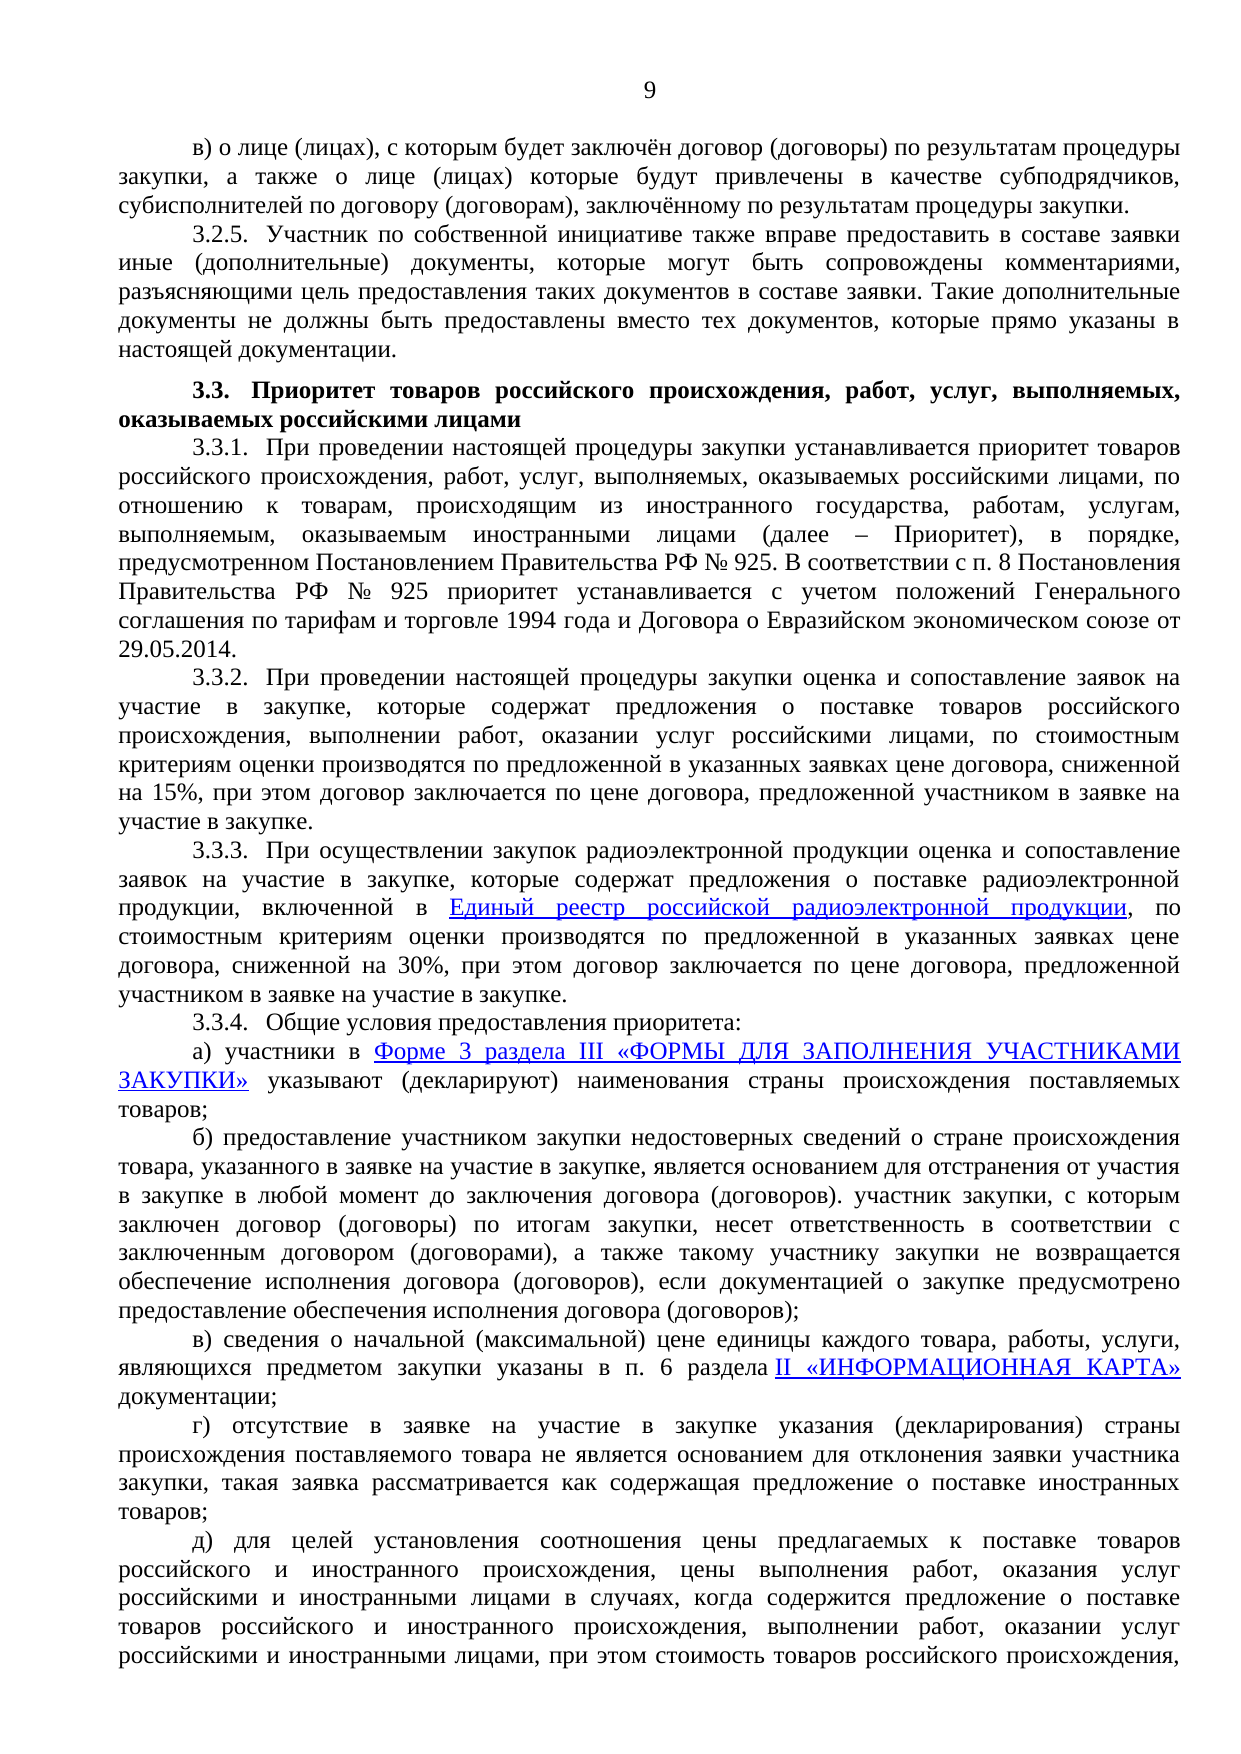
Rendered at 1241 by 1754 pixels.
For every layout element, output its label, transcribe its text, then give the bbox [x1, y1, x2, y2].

list Общие условия предоставления приоритета: [118, 1007, 1181, 1036]
text г) отсутствие в заявке на участие в закупке указания (декларирования) страны происхождения поставляемого товара не является основанием для отклонения заявки участника закупки, такая заявка рассматривается как содержащая предложение о поставке иностранных товаров; [118, 1410, 1181, 1525]
text в) о лице (лицах), с которым будет заключён договор (договоры) по результатам процедуры закупки, а также о лице (лицах) которые будут привлечены в качестве субподрядчиков, субисполнителей по договору (договорам), заключённому по результатам процедуры закупки. [118, 132, 1181, 219]
text б) предоставление участником закупки недостоверных сведений о стране происхождения товара, указанного в заявке на участие в закупке, является основанием для отстранения от участия в закупке в любой момент до заключения договора (договоров). участник закупки, с которым заключен договор (договоры) по итогам закупки, несет ответственность в соответствии с заключенным договором (договорами), а также такому участнику закупки не возвращается обеспечение исполнения договора (договоров), если документацией о закупке предусмотрено предоставление обеспечения исполнения договора (договоров); [118, 1122, 1181, 1324]
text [118, 1525, 1181, 1669]
list При проведении настоящей процедуры закупки оценка и сопоставление заявок на участие в закупке, которые содержат предложения о поставке товаров российского происхождения, выполнении работ, оказании услуг российскими лицами, по стоимостным критериям оценки производятся по предложенной в указанных заявках цене договора, сниженной на 15%, при этом договор заключается по цене договора, предложенной участником в заявке на участие в закупке. [118, 662, 1181, 835]
text а) участники в Форме 3 раздела III «ФОРМЫ ДЛЯ ЗАПОЛНЕНИЯ УЧАСТНИКАМИ ЗАКУПКИ» указывают (декларируют) наименования страны происхождения поставляемых товаров; [118, 1036, 1181, 1122]
list Приоритет товаров российского происхождения, работ, услуг, выполняемых, оказываемых российскими лицами [118, 375, 1181, 432]
list При осуществлении закупок радиоэлектронной продукции оценка и сопоставление заявок на участие в закупке, которые содержат предложения о поставке радиоэлектронной продукции, включенной в Единый реестр российской радиоэлектронной продукции, по стоимостным критериям оценки производятся по предложенной в указанных заявках цене договора, сниженной на 30%, при этом договор заключается по цене договора, предложенной участником в заявке на участие в закупке. [118, 835, 1181, 1007]
list Участник по собственной инициативе также вправе предоставить в составе заявки иные (дополнительные) документы, которые могут быть сопровождены комментариями, разъясняющими цель предоставления таких документов в составе заявки. Такие дополнительные документы не должны быть предоставлены вместо тех документов, которые прямо указаны в настоящей документации. [118, 219, 1181, 362]
list При проведении настоящей процедуры закупки устанавливается приоритет товаров российского происхождения, работ, услуг, выполняемых, оказываемых российскими лицами, по отношению к товарам, происходящим из иностранного государства, работам, услугам, выполняемым, оказываемым иностранными лицами (далее – Приоритет), в порядке, предусмотренном Постановлением Правительства РФ № 925. В соответствии с п. 8 Постановления Правительства РФ № 925 приоритет устанавливается с учетом положений Генерального соглашения по тарифам и торговле 1994 года и Договора о Евразийском экономическом союзе от 29.05.2014. [118, 432, 1181, 662]
text в) сведения о начальной (максимальной) цене единицы каждого товара, работы, услуги, являющихся предметом закупки указаны в п. 6 раздела II «ИНФОРМАЦИОННАЯ КАРТА» документации; [118, 1324, 1181, 1410]
